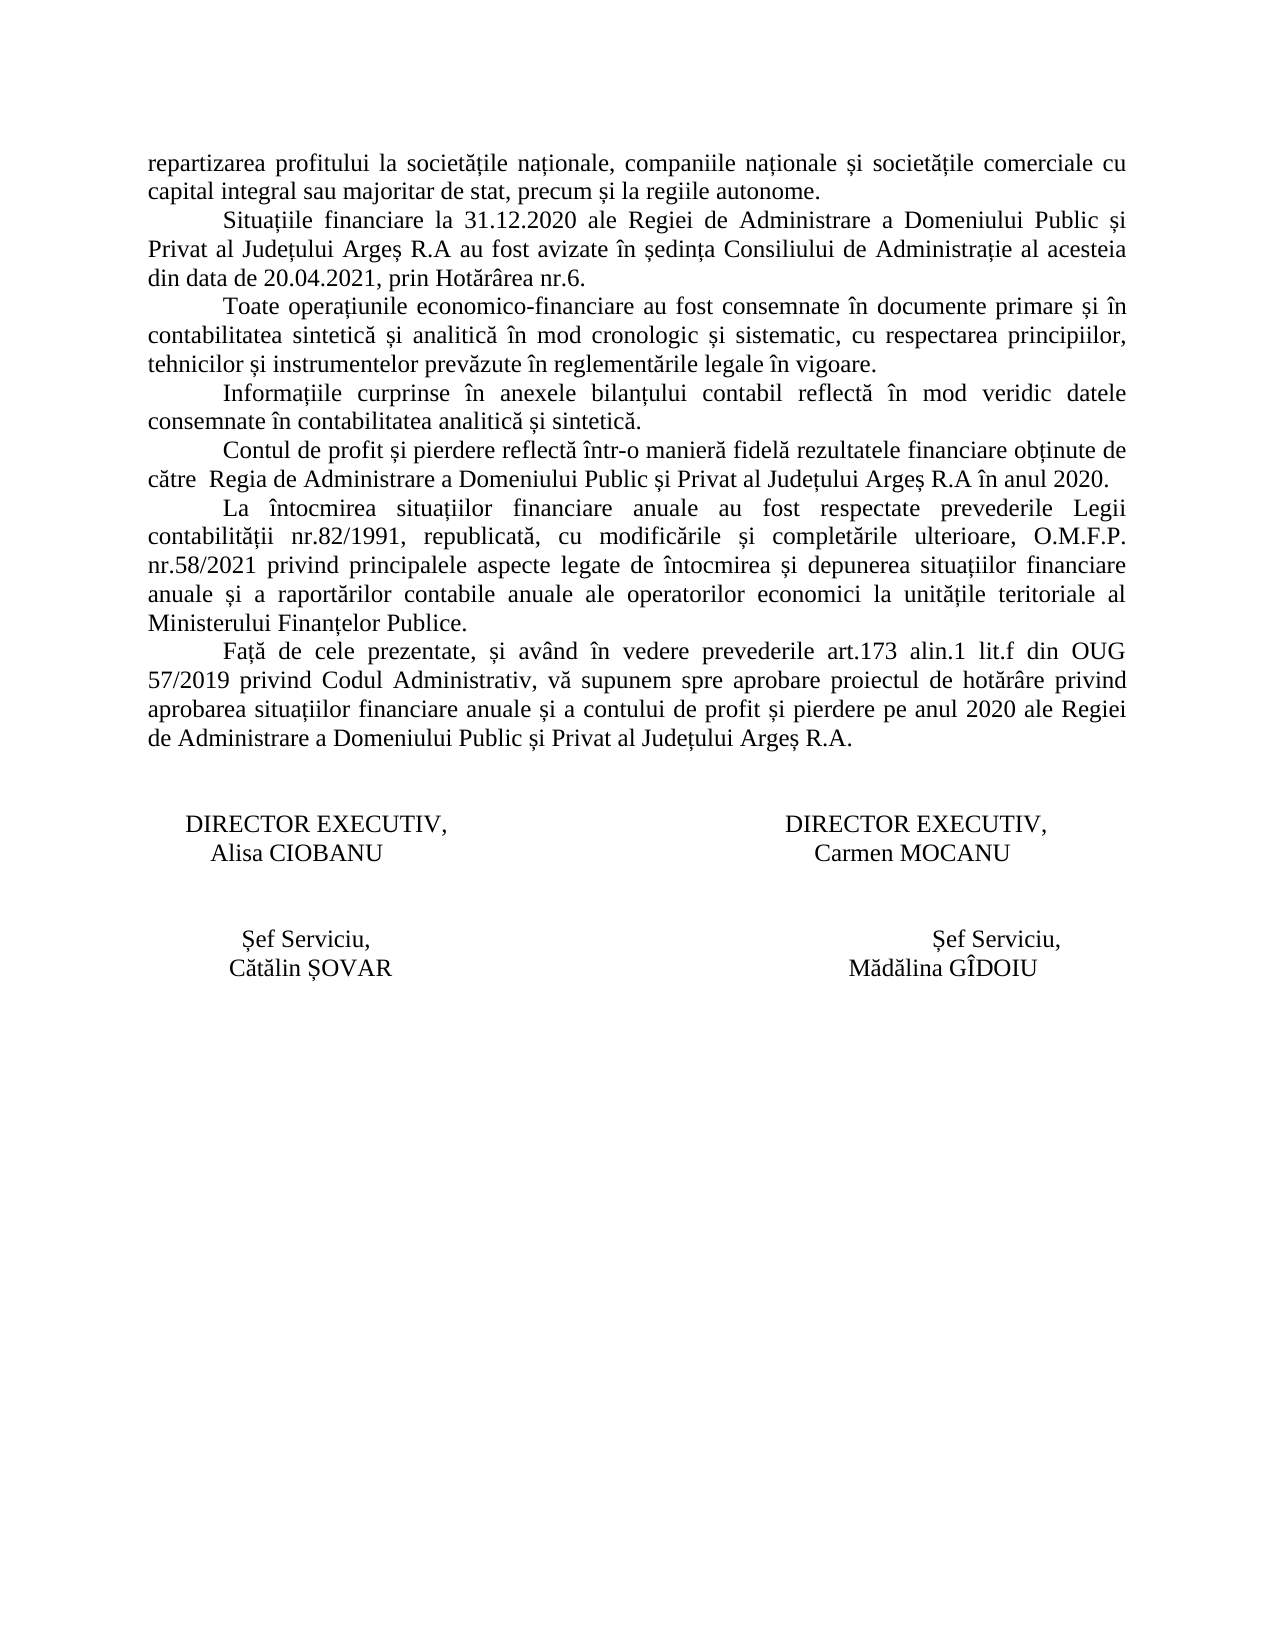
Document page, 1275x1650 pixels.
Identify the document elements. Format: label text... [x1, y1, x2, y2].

text Informațiile curprinse în anexele bilanțului contabil reflectă în mod veridic datele consemnate în contabilitatea analitică și sintetică. [148, 378, 1127, 435]
text La întocmirea situațiilor financiare anuale au fost respectate prevederile Legii contabilității nr.82/1991, republicată, cu modificările și completările ulterioare, O.M.F.P. nr.58/2021 privind principalele aspecte legate de întocmirea și depunerea situațiilor financiare anuale și a raportărilor contabile anuale ale operatorilor economici la unitățile teritoriale al Ministerului Finanțelor Publice. [148, 493, 1127, 636]
text Situațiile financiare la 31.12.2020 ale Regiei de Administrare a Domeniului Public și Privat al Județului Argeș R.A au fost avizate în ședința Consiliului de Administrație al acesteia din data de 20.04.2021, prin Hotărârea nr.6. [148, 205, 1127, 291]
text repartizarea profitului la societățile naționale, companiile naționale și societățile comerciale cu capital integral sau majoritar de stat, precum și la regiile autonome. [148, 148, 1127, 205]
text DIRECTOR EXECUTIV, DIRECTOR EXECUTIV, [148, 809, 1127, 838]
text Toate operațiunile economico-financiare au fost consemnate în documente primare și în contabilitatea sintetică și analitică în mod cronologic și sistematic, cu respectarea principiilor, tehnicilor și instrumentelor prevăzute în reglementările legale în vigoare. [148, 291, 1127, 378]
text Alisa CIOBANU Carmen MOCANU [148, 838, 1127, 866]
text Față de cele prezentate, și având în vedere prevederile art.173 alin.1 lit.f din OUG 57/2019 privind Codul Administrativ, vă supunem spre aprobare proiectul de hotărâre privind aprobarea situațiilor financiare anuale și a contului de profit și pierdere pe anul 2020 ale Regiei de Administrare a Domeniului Public și Privat al Județului Argeș R.A. [148, 636, 1127, 751]
text Șef Serviciu, Șef Serviciu, [148, 924, 1127, 953]
text Contul de profit și pierdere reflectă într-o manieră fidelă rezultatele financiare obținute de către Regia de Administrare a Domeniului Public și Privat al Județului Argeș R.A în anul 2020. [148, 435, 1127, 493]
text Cătălin ȘOVAR Mădălina GÎDOIU [148, 953, 1127, 981]
